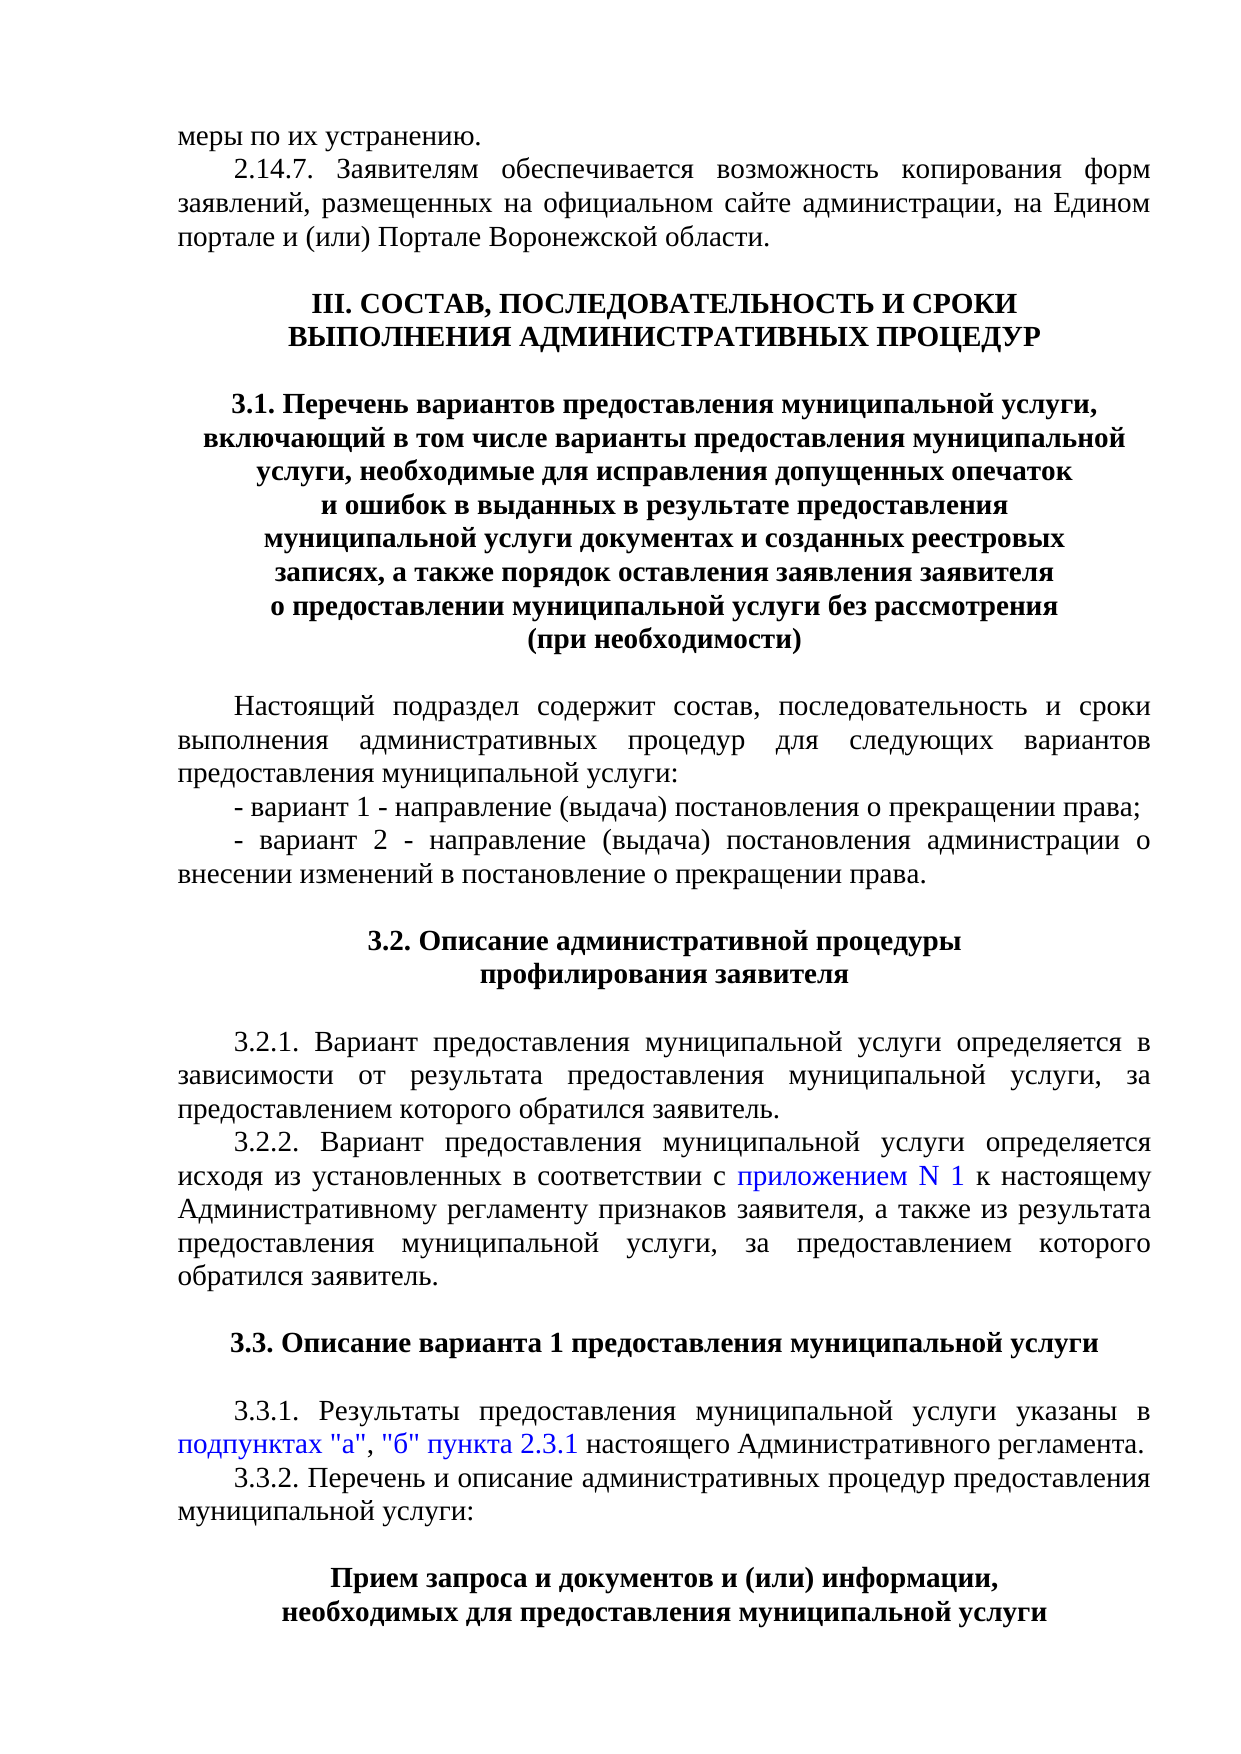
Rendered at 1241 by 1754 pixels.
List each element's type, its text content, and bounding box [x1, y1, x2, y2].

text 3.3.1. Результаты предоставления муниципальной услуги указаны в подпунктах "а", "б" пункта 2.3.1 настоящего Административного регламента. [177, 1393, 1152, 1460]
title необходимых для предоставления муниципальной услуги [177, 1594, 1152, 1627]
title 3.1. Перечень вариантов предоставления муниципальной услуги, [177, 386, 1152, 420]
title Прием запроса и документов и (или) информации, [177, 1560, 1152, 1594]
title (при необходимости) [177, 621, 1152, 655]
text 3.2.1. Вариант предоставления муниципальной услуги определяется в зависимости от результата предоставления муниципальной услуги, за предоставлением которого обратился заявитель. [177, 1024, 1152, 1124]
text 3.2.2. Вариант предоставления муниципальной услуги определяется исходя из установленных в соответствии с приложением N 1 к настоящему Административному регламенту признаков заявителя, а также из результата предоставления муниципальной услуги, за предоставлением которого обратился заявитель. [177, 1124, 1152, 1292]
title ВЫПОЛНЕНИЯ АДМИНИСТРАТИВНЫХ ПРОЦЕДУР [177, 319, 1152, 353]
title о предоставлении муниципальной услуги без рассмотрения [177, 588, 1152, 621]
title III. СОСТАВ, ПОСЛЕДОВАТЕЛЬНОСТЬ И СРОКИ [177, 286, 1152, 319]
title 3.2. Описание административной процедуры [177, 923, 1152, 957]
text 2.14.7. Заявителям обеспечивается возможность копирования форм заявлений, размещенных на официальном сайте администрации, на Едином портале и (или) Портале Воронежской области. [177, 152, 1152, 252]
text Настоящий подраздел содержит состав, последовательность и сроки выполнения административных процедур для следующих вариантов предоставления муниципальной услуги: [177, 688, 1152, 789]
title 3.3. Описание варианта 1 предоставления муниципальной услуги [177, 1326, 1152, 1359]
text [177, 118, 1152, 152]
title услуги, необходимые для исправления допущенных опечаток [177, 453, 1152, 487]
text - вариант 1 - направление (выдача) постановления о прекращении права; [177, 789, 1152, 822]
title и ошибок в выданных в результате предоставления [177, 487, 1152, 521]
text - вариант 2 - направление (выдача) постановления администрации о внесении изменений в постановление о прекращении права. [177, 822, 1152, 889]
text 3.3.2. Перечень и описание административных процедур предоставления муниципальной услуги: [177, 1460, 1152, 1527]
title профилирования заявителя [177, 957, 1152, 990]
title записях, а также порядок оставления заявления заявителя [177, 554, 1152, 588]
title включающий в том числе варианты предоставления муниципальной [177, 420, 1152, 453]
title муниципальной услуги документах и созданных реестровых [177, 521, 1152, 554]
